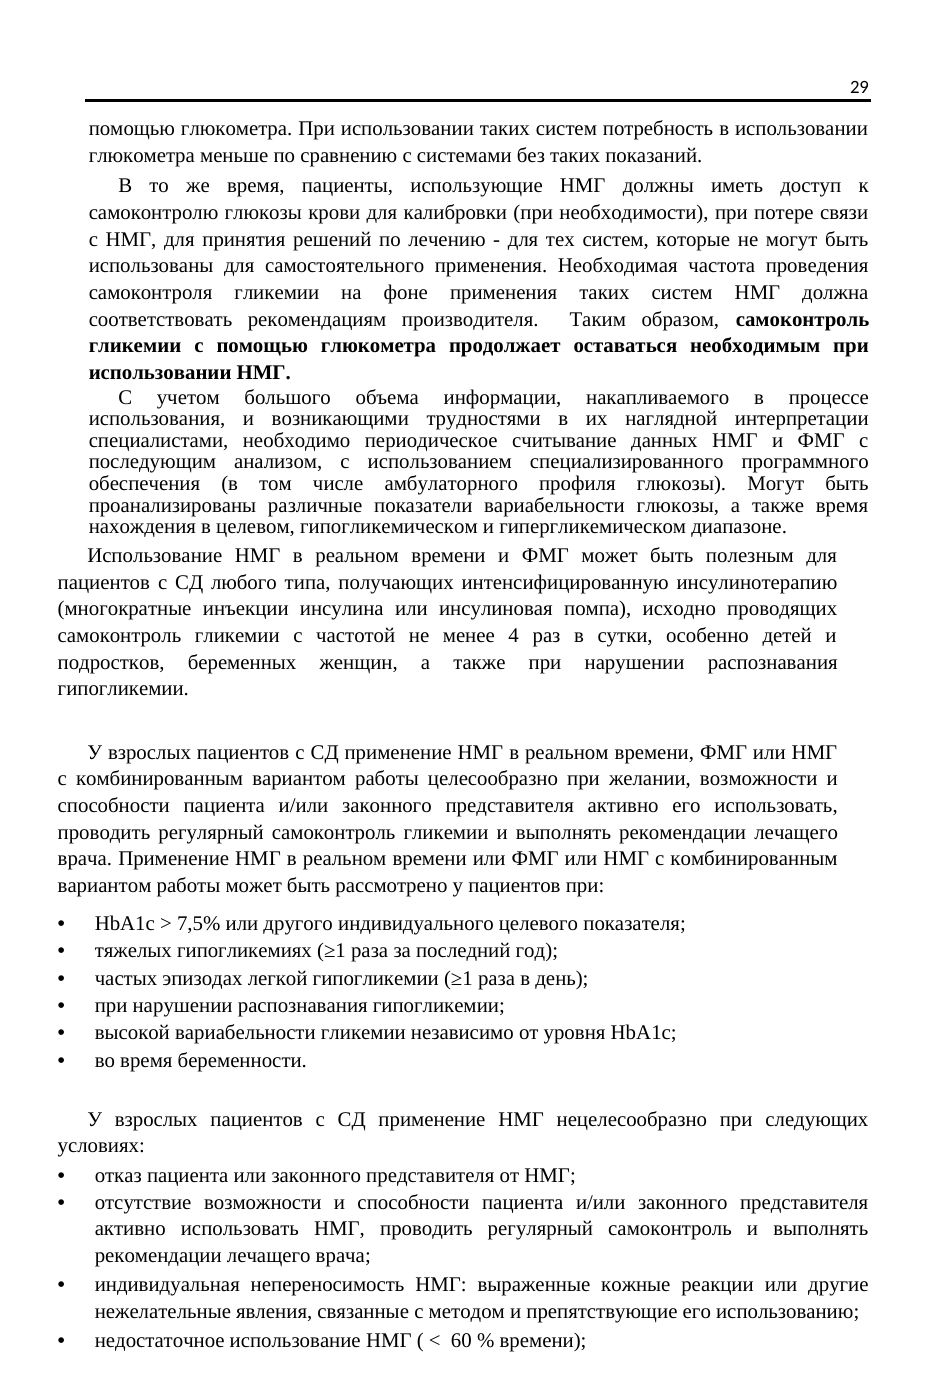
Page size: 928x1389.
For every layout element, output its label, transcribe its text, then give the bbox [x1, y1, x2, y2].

text В то же время, пациенты, использующие НМГ должны иметь доступ к самоконтролю глюкозы крови для калибровки (при необходимости), при потере связи с НМГ, для принятия решений по лечению - для тех систем, которые не могут быть использованы для самостоятельного применения. Необходимая частота проведения самоконтроля гликемии на фоне применения таких систем НМГ должна соответствовать рекомендациям производителя. Таким образом, самоконтроль гликемии с помощью глюкометра продолжает оставаться необходимым при использовании НМГ. [88, 173, 869, 384]
list недостаточное использование НМГ ( < 60 % времени); [57, 1328, 869, 1352]
text С учетом большого объема информации, накапливаемого в процессе использования, и возникающими трудностями в их наглядной интерпретации специалистами, необходимо периодическое считывание данных НМГ и ФМГ с последующим анализом, с использованием специализированного программного обеспечения (в том числе амбулаторного профиля глюкозы). Могут быть проанализированы различные показатели вариабельности глюкозы, а также время нахождения в целевом, гипогликемическом и гипергликемическом диапазоне. [88, 387, 869, 538]
list отсутствие возможности и способности пациента и/или законного представителя активно использовать НМГ, проводить регулярный самоконтроль и выполнять рекомендации лечащего врача; [57, 1190, 869, 1267]
list отказ пациента или законного представителя от НМГ; [57, 1162, 869, 1187]
list индивидуальная непереносимость НМГ: выраженные кожные реакции или другие нежелательные явления, связанные с методом и препятствующие его использованию; [57, 1272, 869, 1323]
list при нарушении распознавания гипогликемии; [57, 993, 869, 1017]
text У взрослых пациентов с СД применение НМГ в реальном времени, ФМГ или НМГ с комбинированным вариантом работы целесообразно при желании, возможности и способности пациента и/или законного представителя активно его использовать, проводить регулярный самоконтроль гликемии и выполнять рекомендации лечащего врача. Применение НМГ в реальном времени или ФМГ или НМГ с комбинированным вариантом работы может быть рассмотрено у пациентов при: [57, 740, 839, 897]
list высокой вариабельности гликемии независимо от уровня НbА1с; [57, 1020, 869, 1044]
text Использование НМГ в реальном времени и ФМГ может быть полезным для пациентов с СД любого типа, получающих интенсифицированную инсулинотерапию (многократные инъекции инсулина или инсулиновая помпа), исходно проводящих самоконтроль гликемии с частотой не менее 4 раз в сутки, особенно детей и подростков, беременных женщин, а также при нарушении распознавания гипогликемии. [57, 543, 838, 700]
list тяжелых гипогликемиях (≥1 раза за последний год); [57, 938, 869, 962]
list частых эпизодах легкой гипогликемии (≥1 раза в день); [57, 966, 869, 990]
list HbA1с > 7,5% или другого индивидуального целевого показателя; [57, 911, 869, 935]
list во время беременности. [57, 1047, 869, 1072]
text У взрослых пациентов с СД применение НМГ нецелесообразно при следующих условиях: [57, 1106, 869, 1157]
